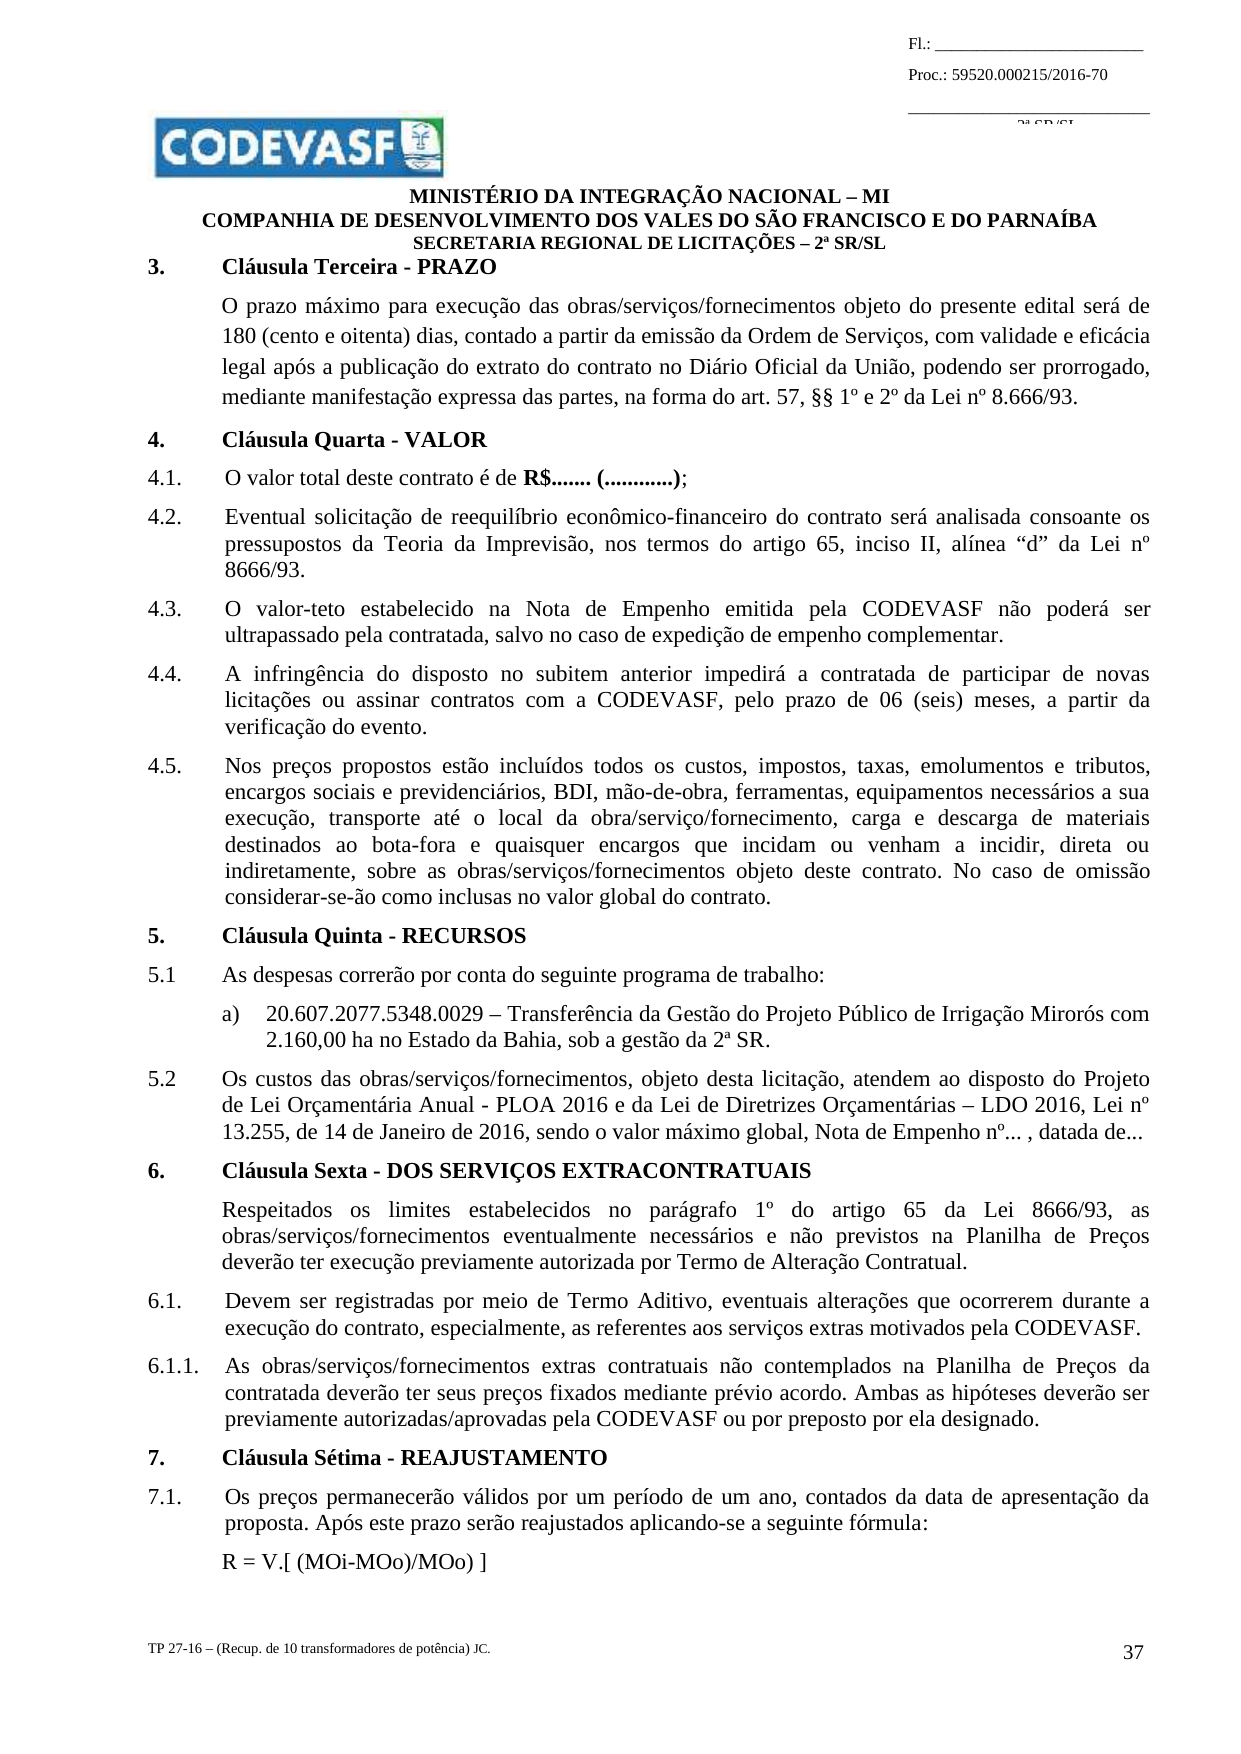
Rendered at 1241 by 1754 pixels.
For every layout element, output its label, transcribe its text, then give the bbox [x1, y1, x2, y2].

list Cláusula Sexta - DOS SERVIÇOS EXTRACONTRATUAIS [148, 1157, 1152, 1183]
list R = V.[ (MOi-MOo)/MOo) ] [222, 1548, 1152, 1574]
list Eventual solicitação de reequilíbrio econômico-financeiro do contrato será analisada consoante os pressupostos da Teoria da Imprevisão, nos termos do artigo 65, inciso II, alínea “d” da Lei nº 8666/93. [148, 503, 1152, 582]
list A infringência do disposto no subitem anterior impedirá a contratada de participar de novas licitações ou assinar contratos com a CODEVASF, pelo prazo de 06 (seis) meses, a partir da verificação do evento. [148, 660, 1152, 739]
picture [147, 110, 450, 184]
list Cláusula Quinta - RECURSOS [148, 922, 1152, 949]
list As obras/serviços/fornecimentos extras contratuais não contemplados na Planilha de Preços da contratada deverão ter seus preços fixados mediante prévio acordo. Ambas as hipóteses deverão ser previamente autorizadas/aprovadas pela CODEVASF ou por preposto por ela designado. [148, 1352, 1152, 1431]
list Os preços permanecerão válidos por um período de um ano, contados da data de apresentação da proposta. Após este prazo serão reajustados aplicando-se a seguinte fórmula: [148, 1483, 1152, 1536]
list Cláusula Quarta - VALOR [148, 426, 1152, 452]
text O prazo máximo para execução das obras/serviços/fornecimentos objeto do presente edital será de 180 (cento e oitenta) dias, contado a partir da emissão da Ordem de Serviços, com validade e eficácia legal após a publicação do extrato do contrato no Diário Oficial da União, podendo ser prorrogado, mediante manifestação expressa das partes, na forma do art. 57, §§ 1º e 2º da Lei nº 8.666/93. [221, 292, 1152, 409]
list Cláusula Terceira - PRAZO [148, 253, 1152, 280]
list Cláusula Sétima - REAJUSTAMENTO [148, 1444, 1152, 1470]
list Os custos das obras/serviços/fornecimentos, objeto desta licitação, atendem ao disposto do Projeto de Lei Orçamentária Anual - PLOA 2016 e da Lei de Diretrizes Orçamentárias – LDO 2016, Lei nº 13.255, de 14 de Janeiro de 2016, sendo o valor máximo global, Nota de Empenho nº... , datada de... [148, 1065, 1152, 1144]
list O valor-teto estabelecido na Nota de Empenho emitida pela CODEVASF não poderá ser ultrapassado pela contratada, salvo no caso de expedição de empenho complementar. [148, 595, 1152, 648]
text Respeitados os limites estabelecidos no parágrafo 1º do artigo 65 da Lei 8666/93, as obras/serviços/fornecimentos eventualmente necessários e não previstos na Planilha de Preços deverão ter execução previamente autorizada por Termo de Alteração Contratual. [222, 1196, 1152, 1275]
list As despesas correrão por conta do seguinte programa de trabalho: [148, 961, 1152, 987]
list Devem ser registradas por meio de Termo Aditivo, eventuais alterações que ocorrerem durante a execução do contrato, especialmente, as referentes aos serviços extras motivados pela CODEVASF. [148, 1287, 1152, 1340]
list O valor total deste contrato é de R$....... (............); [148, 464, 1152, 491]
list Nos preços propostos estão incluídos todos os custos, impostos, taxas, emolumentos e tributos, encargos sociais e previdenciários, BDI, mão-de-obra, ferramentas, equipamentos necessários a sua execução, transporte até o local da obra/serviço/fornecimento, carga e descarga de materiais destinados ao bota-fora e quaisquer encargos que incidam ou venham a incidir, direta ou indiretamente, sobre as obras/serviços/fornecimentos objeto deste contrato. No caso de omissão considerar-se-ão como inclusas no valor global do contrato. [148, 752, 1152, 910]
list 20.607.2077.5348.0029 – Transferência da Gestão do Projeto Público de Irrigação Mirorós com 2.160,00 ha no Estado da Bahia, sob a gestão da 2ª SR. [222, 1000, 1152, 1053]
